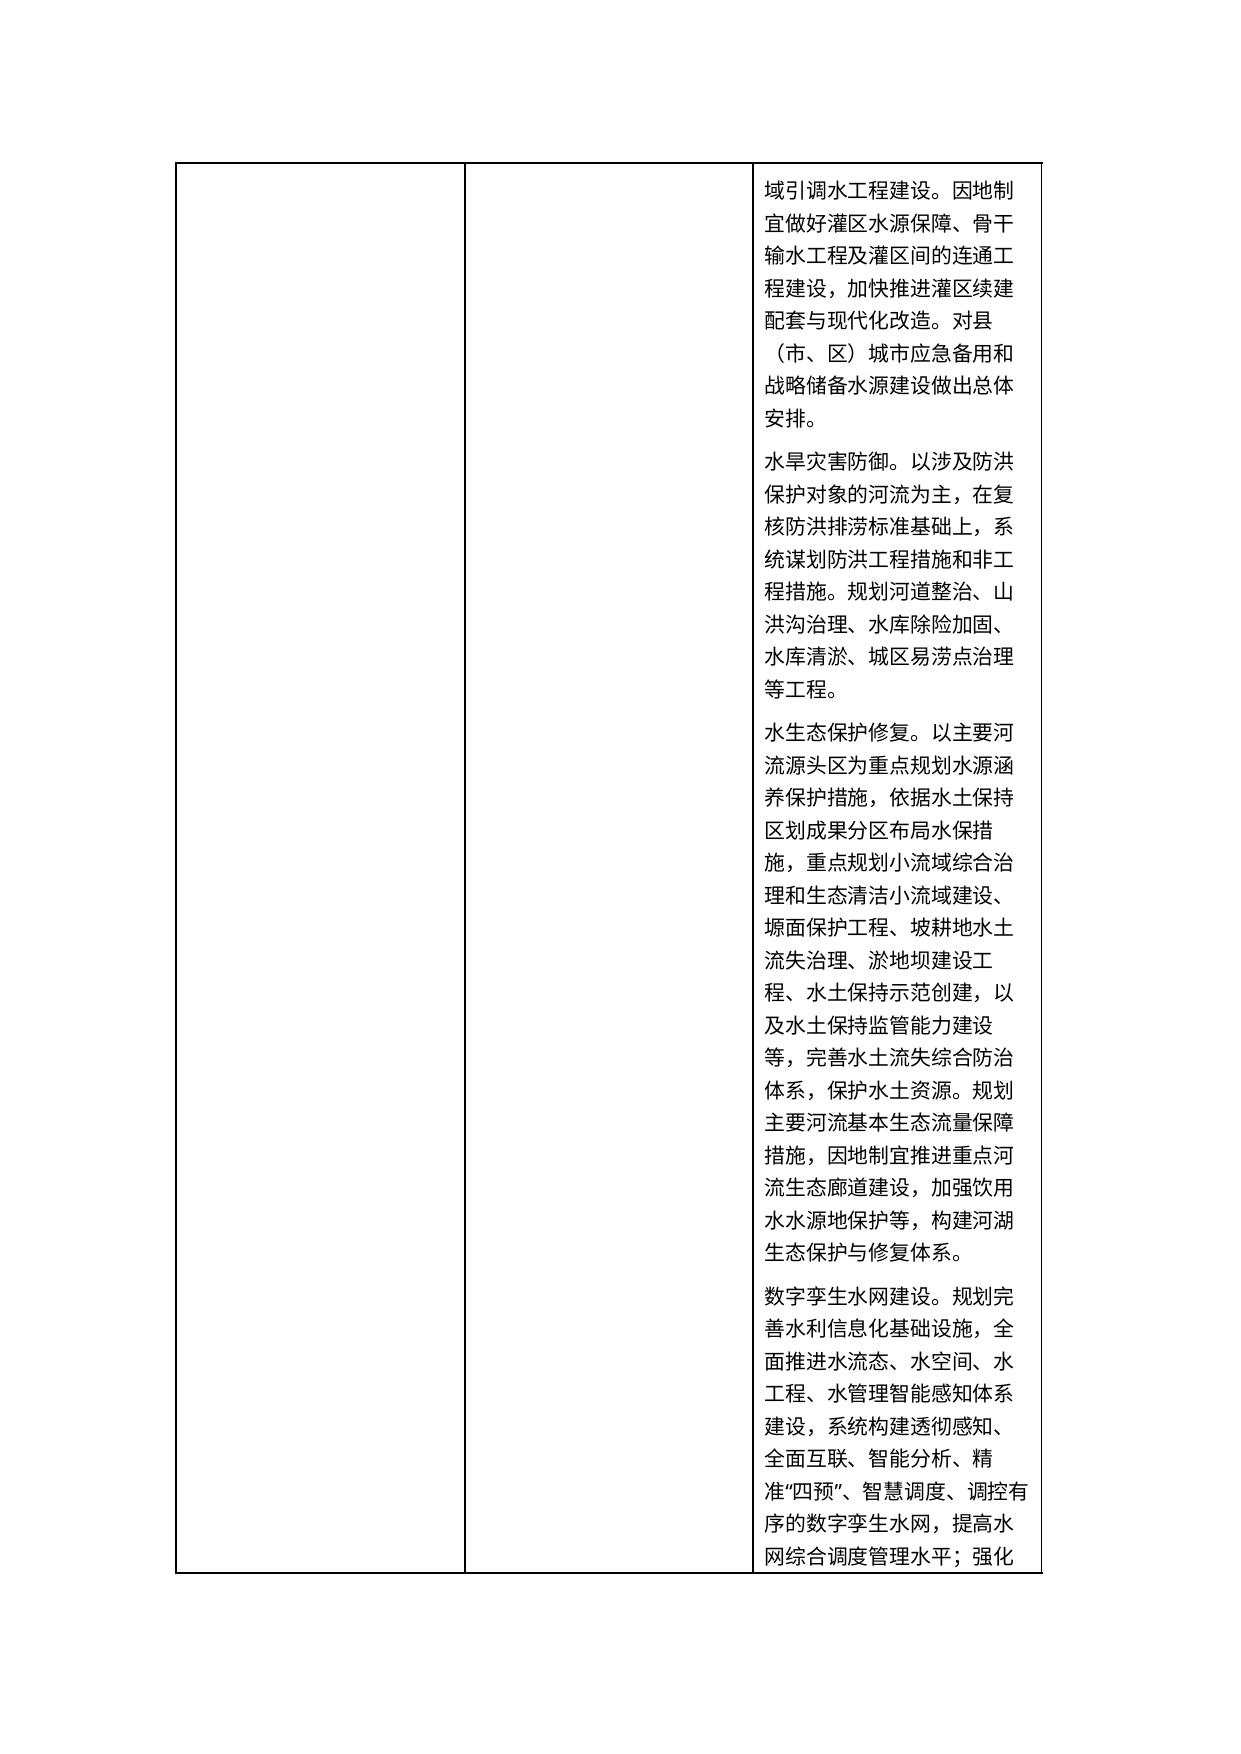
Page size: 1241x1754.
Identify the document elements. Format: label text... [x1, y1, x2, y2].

table_cell [466, 164, 752, 1572]
table_cell 1 [177, 164, 464, 1572]
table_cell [754, 164, 1041, 1572]
